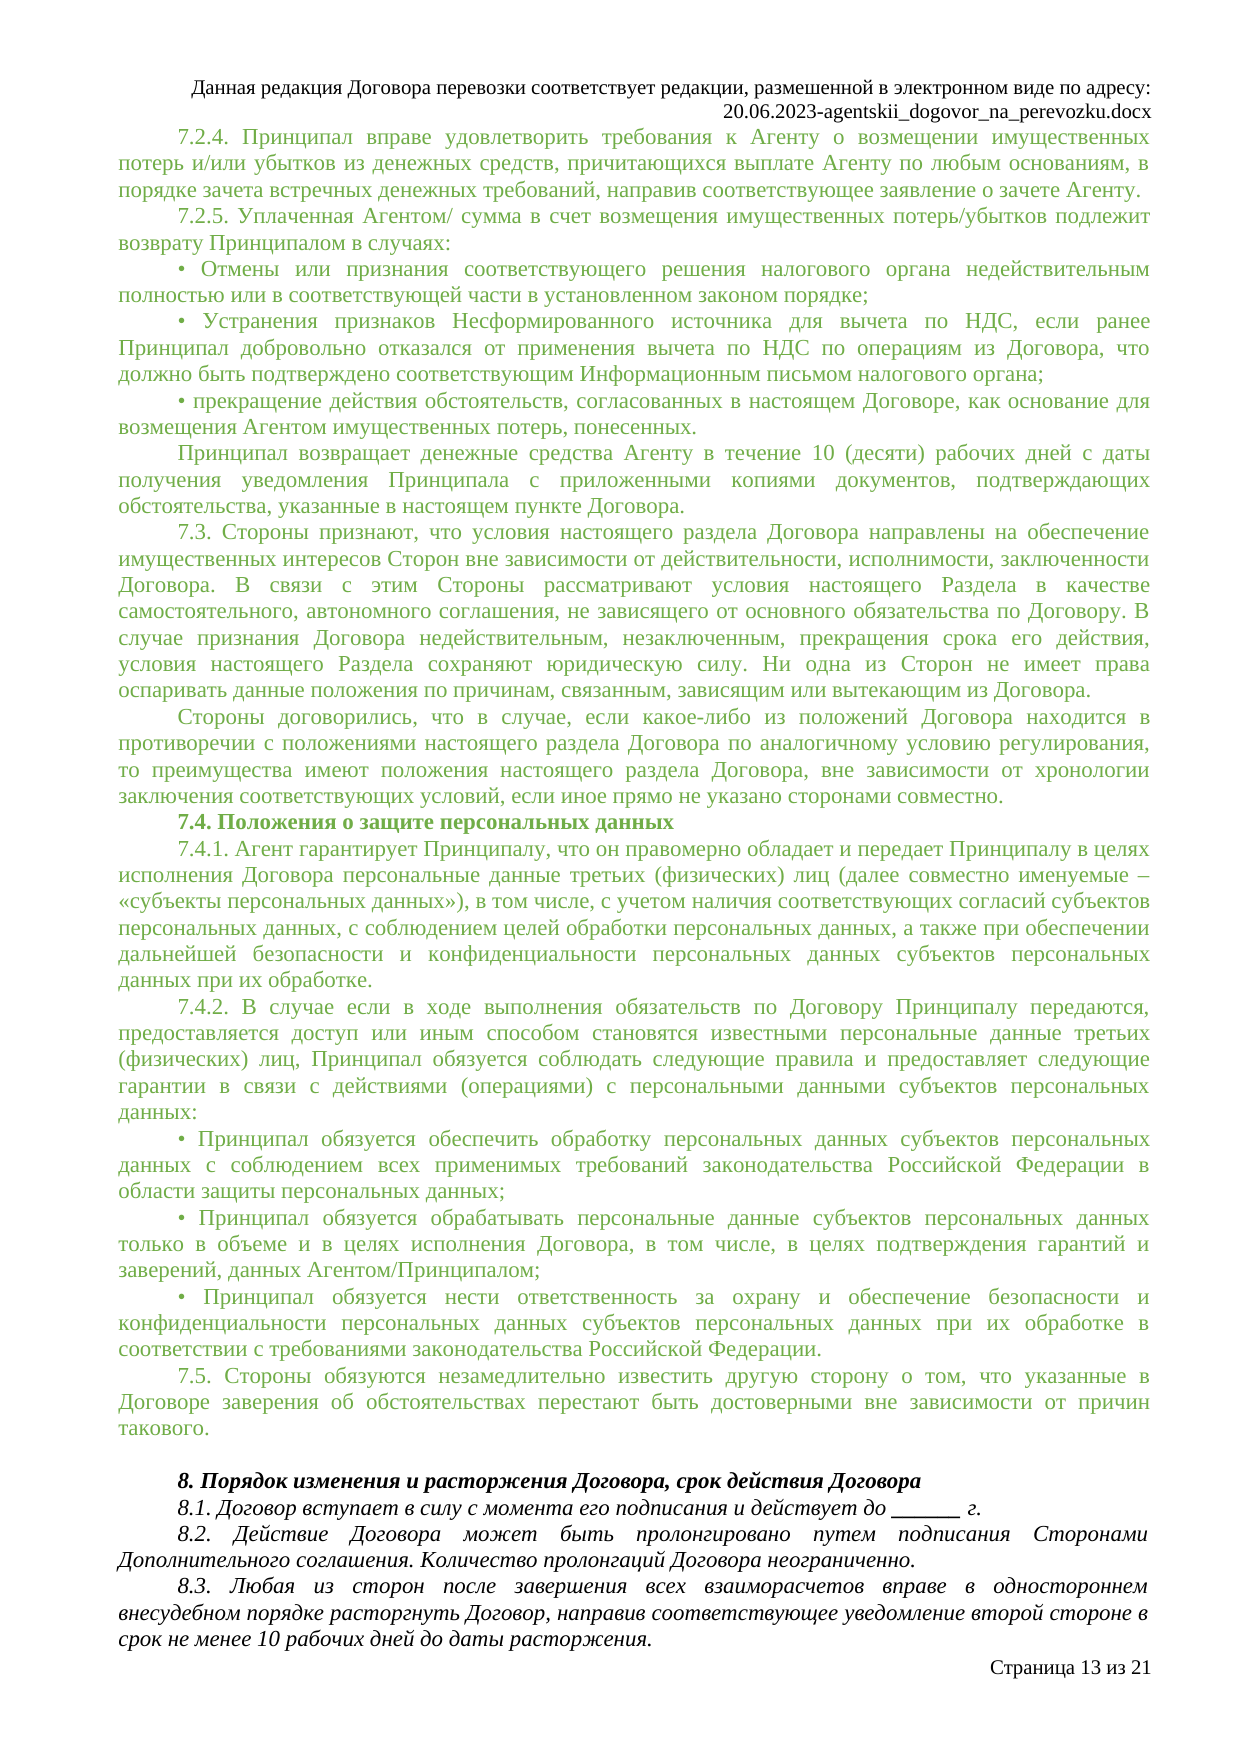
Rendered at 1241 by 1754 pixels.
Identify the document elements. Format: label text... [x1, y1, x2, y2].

text 7.2.5. Уплаченная Агентом/ сумма в счет возмещения имущественных потерь/убытков подлежит возврату Принципалом в случаях: [118, 202, 1152, 255]
text • Принципал обязуется обеспечить обработку персональных данных субъектов персональных данных с соблюдением всех применимых требований законодательства Российской Федерации в области защиты персональных данных; [118, 1124, 1152, 1204]
text 8. Порядок изменения и расторжения Договора, срок действия Договора [118, 1467, 1152, 1493]
text 8.3. Любая из сторон после завершения всех взаиморасчетов вправе в одностороннем внесудебном порядке расторгнуть Договор, направив соответствующее уведомление второй стороне в срок не менее 10 рабочих дней до даты расторжения. [118, 1573, 1152, 1652]
text Стороны договорились, что в случае, если какое-либо из положений Договора находится в противоречии с положениями настоящего раздела Договора по аналогичному условию регулирования, то преимущества имеют положения настоящего раздела Договора, вне зависимости от хронологии заключения соответствующих условий, если иное прямо не указано сторонами совместно. [118, 703, 1152, 808]
text 7.4.2. В случае если в ходе выполнения обязательств по Договору Принципалу передаются, предоставляется доступ или иным способом становятся известными персональные данные третьих (физических) лиц, Принципал обязуется соблюдать следующие правила и предоставляет следующие гарантии в связи с действиями (операциями) с персональными данными субъектов персональных данных: [118, 993, 1152, 1124]
text 7.3. Стороны признают, что условия настоящего раздела Договора направлены на обеспечение имущественных интересов Сторон вне зависимости от действительности, исполнимости, заключенности Договора. В связи с этим Стороны рассматривают условия настоящего Раздела в качестве самостоятельного, автономного соглашения, не зависящего от основного обязательства по Договору. В случае признания Договора недействительным, незаключенным, прекращения срока его действия, условия настоящего Раздела сохраняют юридическую силу. Ни одна из Сторон не имеет права оспаривать данные положения по причинам, связанным, зависящим или вытекающим из Договора. [118, 518, 1152, 703]
text • прекращение действия обстоятельств, согласованных в настоящем Договоре, как основание для возмещения Агентом имущественных потерь, понесенных. [118, 387, 1152, 439]
text • Принципал обязуется нести ответственность за охрану и обеспечение безопасности и конфиденциальности персональных данных субъектов персональных данных при их обработке в соответствии с требованиями законодательства Российской Федерации. [118, 1283, 1152, 1362]
text • Устранения признаков Несформированного источника для вычета по НДС, если ранее Принципал добровольно отказался от применения вычета по НДС по операциям из Договора, что должно быть подтверждено соответствующим Информационным письмом налогового органа; [118, 308, 1152, 387]
text 8.2. Действие Договора может быть пролонгировано путем подписания Сторонами Дополнительного соглашения. Количество пролонгаций Договора неограниченно. [118, 1520, 1152, 1573]
text 7.2.4. Принципал вправе удовлетворить требования к Агенту о возмещении имущественных потерь и/или убытков из денежных средств, причитающихся выплате Агенту по любым основаниям, в порядке зачета встречных денежных требований, направив соответствующее заявление о зачете Агенту. [118, 123, 1152, 202]
text 8.1. Договор вступает в силу с момента его подписания и действует до ______ г. [118, 1493, 1152, 1520]
text 7.4. Положения о защите персональных данных [118, 808, 1152, 835]
text 7.5. Стороны обязуются незамедлительно известить другую сторону о том, что указанные в Договоре заверения об обстоятельствах перестают быть достоверными вне зависимости от причин такового. [118, 1362, 1152, 1441]
text 7.4.1. Агент гарантирует Принципалу, что он правомерно обладает и передает Принципалу в целях исполнения Договора персональные данные третьих (физических) лиц (далее совместно именуемые – «субъекты персональных данных»), в том числе, с учетом наличия соответствующих согласий субъектов персональных данных, с соблюдением целей обработки персональных данных, а также при обеспечении дальнейшей безопасности и конфиденциальности персональных данных субъектов персональных данных при их обработке. [118, 835, 1152, 993]
text Принципал возвращает денежные средства Агенту в течение 10 (десяти) рабочих дней с даты получения уведомления Принципала с приложенными копиями документов, подтверждающих обстоятельства, указанные в настоящем пункте Договора. [118, 439, 1152, 518]
text • Принципал обязуется обрабатывать персональные данные субъектов персональных данных только в объеме и в целях исполнения Договора, в том числе, в целях подтверждения гарантий и заверений, данных Агентом/Принципалом; [118, 1204, 1152, 1283]
text • Отмены или признания соответствующего решения налогового органа недействительным полностью или в соответствующей части в установленном законом порядке; [118, 255, 1152, 308]
